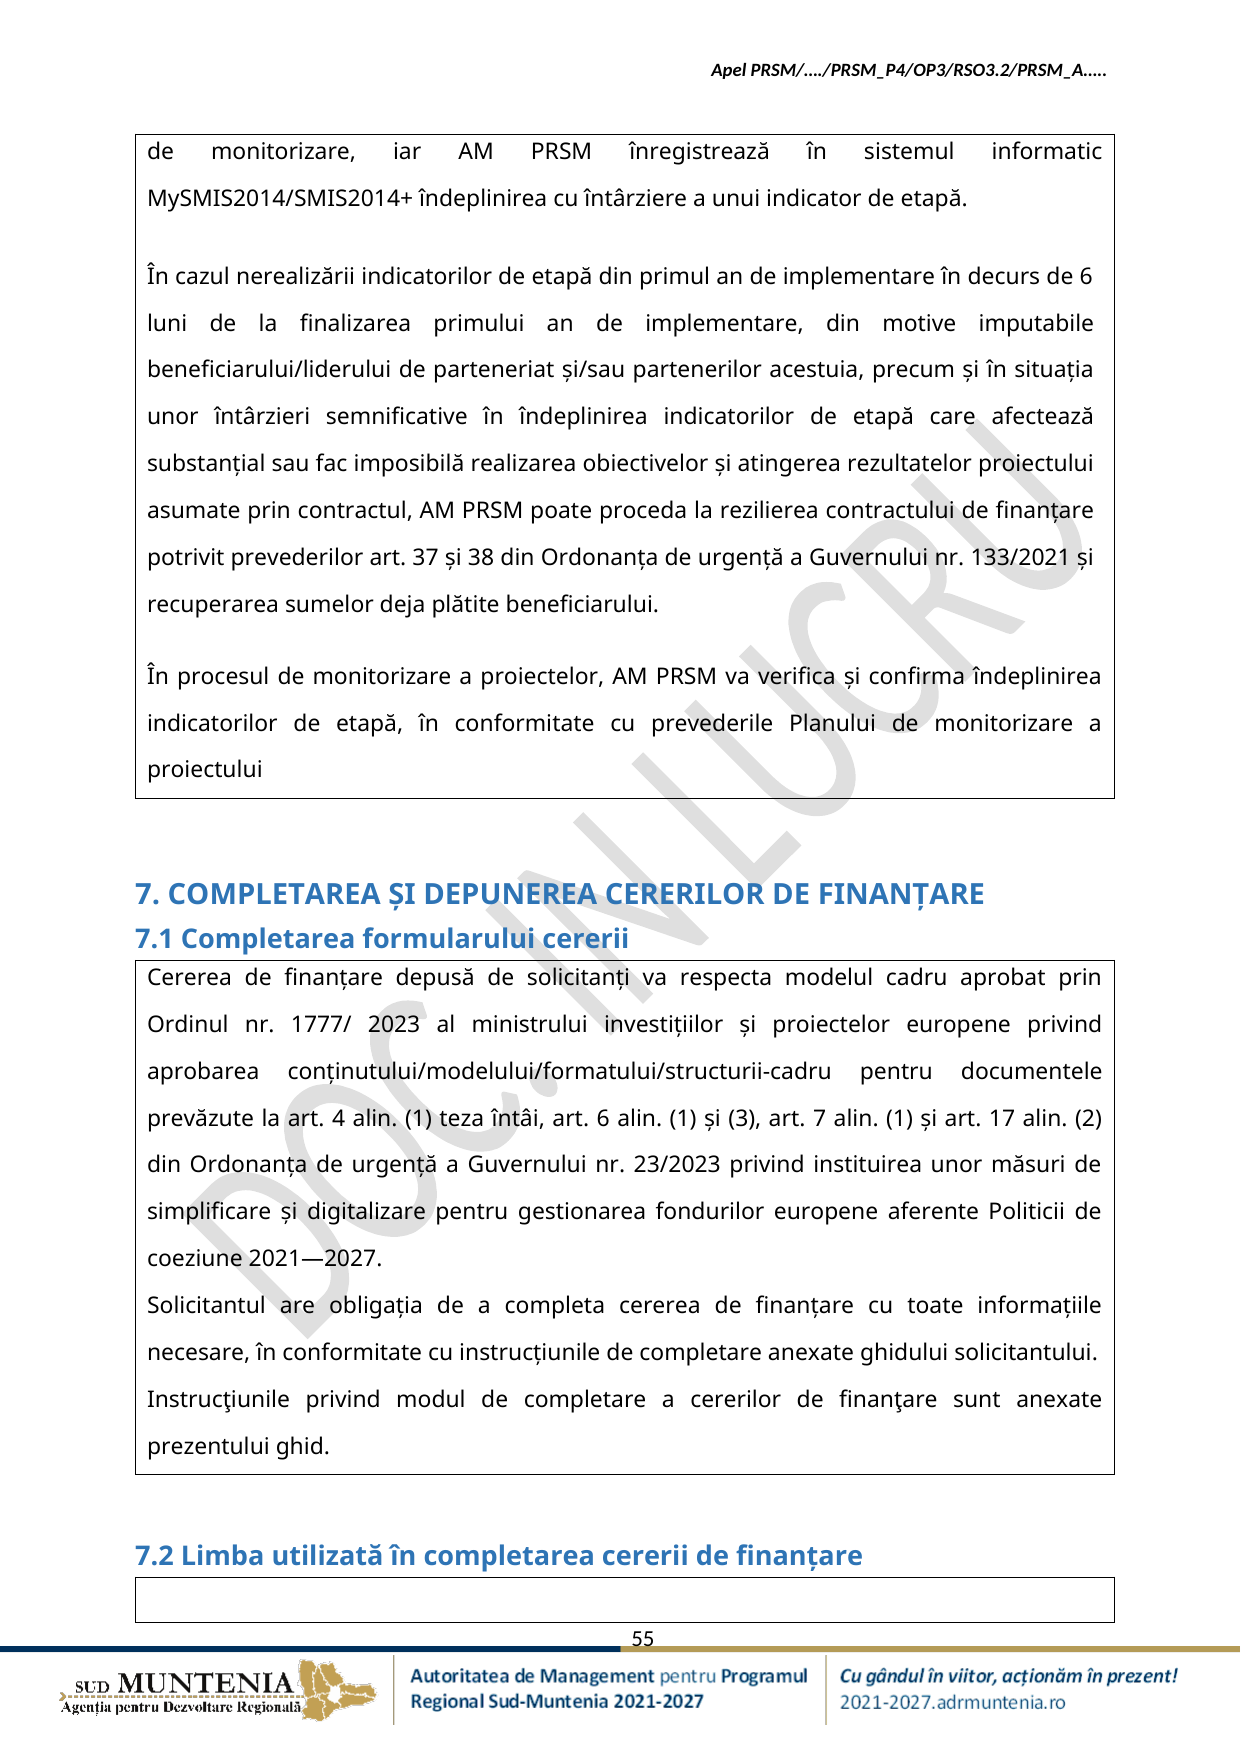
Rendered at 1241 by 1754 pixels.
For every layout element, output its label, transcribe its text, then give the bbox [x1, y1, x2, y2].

subtitle 7.1 Completarea formularului cererii [135, 920, 1150, 957]
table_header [136, 135, 1114, 798]
picture [0, 1646, 1241, 1726]
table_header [136, 1578, 1114, 1622]
subtitle 7. COMPLETAREA ȘI DEPUNEREA CERERILOR DE FINANȚARE [135, 873, 1150, 913]
subtitle 7.2 Limba utilizată în completarea cererii de finanțare [135, 1537, 1150, 1574]
table_header Cererea de finanțare depusă de solicitanți va respecta modelul cadru aprobat prin Ordinul nr. 1777/ 2023 al ministrului investițiilor și proiectelor europene privind aprobarea conținutului/modelului/formatului/structurii-cadru pentru documentele prevăzute la art. 4 alin. (1) teza întâi, art. 6 alin. (1) și (3), art. 7 alin. (1) și art. 17 alin. (2) din Ordonanța de urgență a Guvernului nr. 23/2023 privind instituirea unor măsuri de simplificare și digitalizare pentru gestionarea fondurilor europene aferente Politicii de coeziune 2021—2027. Solicitantul are obligația de a completa cererea de finanțare cu toate informațiile necesare, în conformitate cu instrucțiunile de completare anexate ghidului solicitantului. Instrucţiunile privind modul de completare a cererilor de finanţare sunt anexate prezentului ghid. [136, 961, 1114, 1474]
